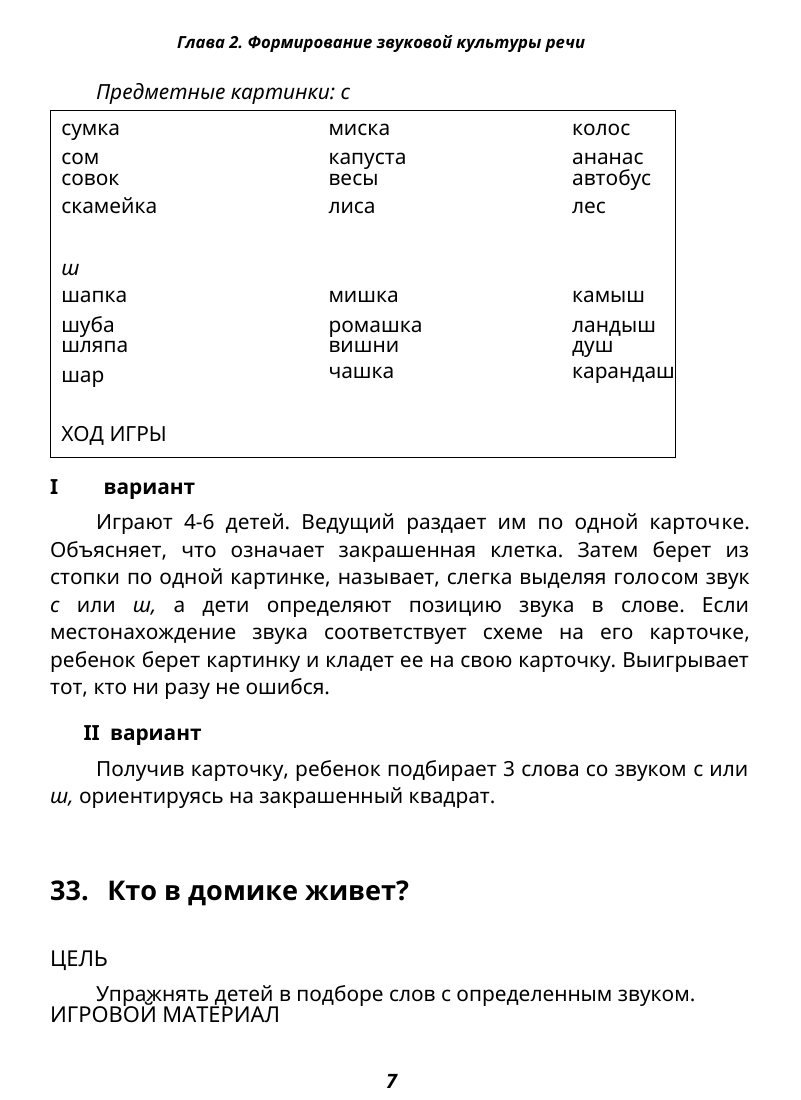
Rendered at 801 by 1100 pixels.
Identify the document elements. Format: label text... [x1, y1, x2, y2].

text Играют 4-6 детей. Ведущий раздает им по одной карточке. Объясняет, что означает закрашенная клетка. Затем берет из стопки по одной картинке, называет, слегка выделяя голосом звук с или ш, а дети определяют позицию звука в слове. Если местонахождение звука соответствует схеме на его карточке, ребенок берет картинку и кладет ее на свою карточку. Выигрывает тот, кто ни разу не ошибся. [50, 507, 749, 700]
table_cell ананас [498, 143, 675, 168]
table_cell капуста [248, 143, 498, 168]
table_cell сом [60, 143, 248, 168]
table_cell весы [248, 168, 498, 197]
table_cell вишни [248, 336, 498, 362]
list вариант [50, 478, 749, 499]
table_cell чашка [248, 362, 498, 445]
table_cell шляпа [60, 336, 248, 362]
list Кто в домике живет? [50, 879, 749, 906]
table_cell карандаш [498, 362, 675, 445]
text Предметные картинки: с [50, 60, 749, 110]
table_header сумка [60, 119, 248, 143]
table_cell совок [60, 168, 248, 197]
table_cell шар ХОД ИГРЫ [60, 362, 248, 445]
table_cell шуба [60, 306, 248, 336]
table_cell скамейка [60, 197, 248, 238]
table_cell лес [498, 197, 675, 238]
table_cell душ [498, 336, 675, 362]
table_cell ромашка [248, 306, 498, 336]
table_cell ландыш [498, 306, 675, 336]
table_cell лиса [248, 197, 498, 238]
text Получив карточку, ребенок подбирает 3 слова со звуком с или ш, ориентируясь на закрашенный квадрат. [50, 753, 749, 809]
table_cell автобус [498, 168, 675, 197]
text ИГРОВОЙ МАТЕРИАЛ [50, 1005, 749, 1027]
table_cell ш [60, 238, 675, 279]
table_cell мишка [248, 279, 498, 306]
table_header миска [248, 119, 498, 143]
text Упражнять детей в подборе слов с определенным звуком. [50, 984, 749, 1005]
table_cell камыш [498, 279, 675, 306]
table_cell шапка [60, 279, 248, 306]
table_header колос [498, 119, 675, 143]
list вариант [83, 724, 749, 745]
text ЦЕЛЬ [50, 949, 749, 971]
